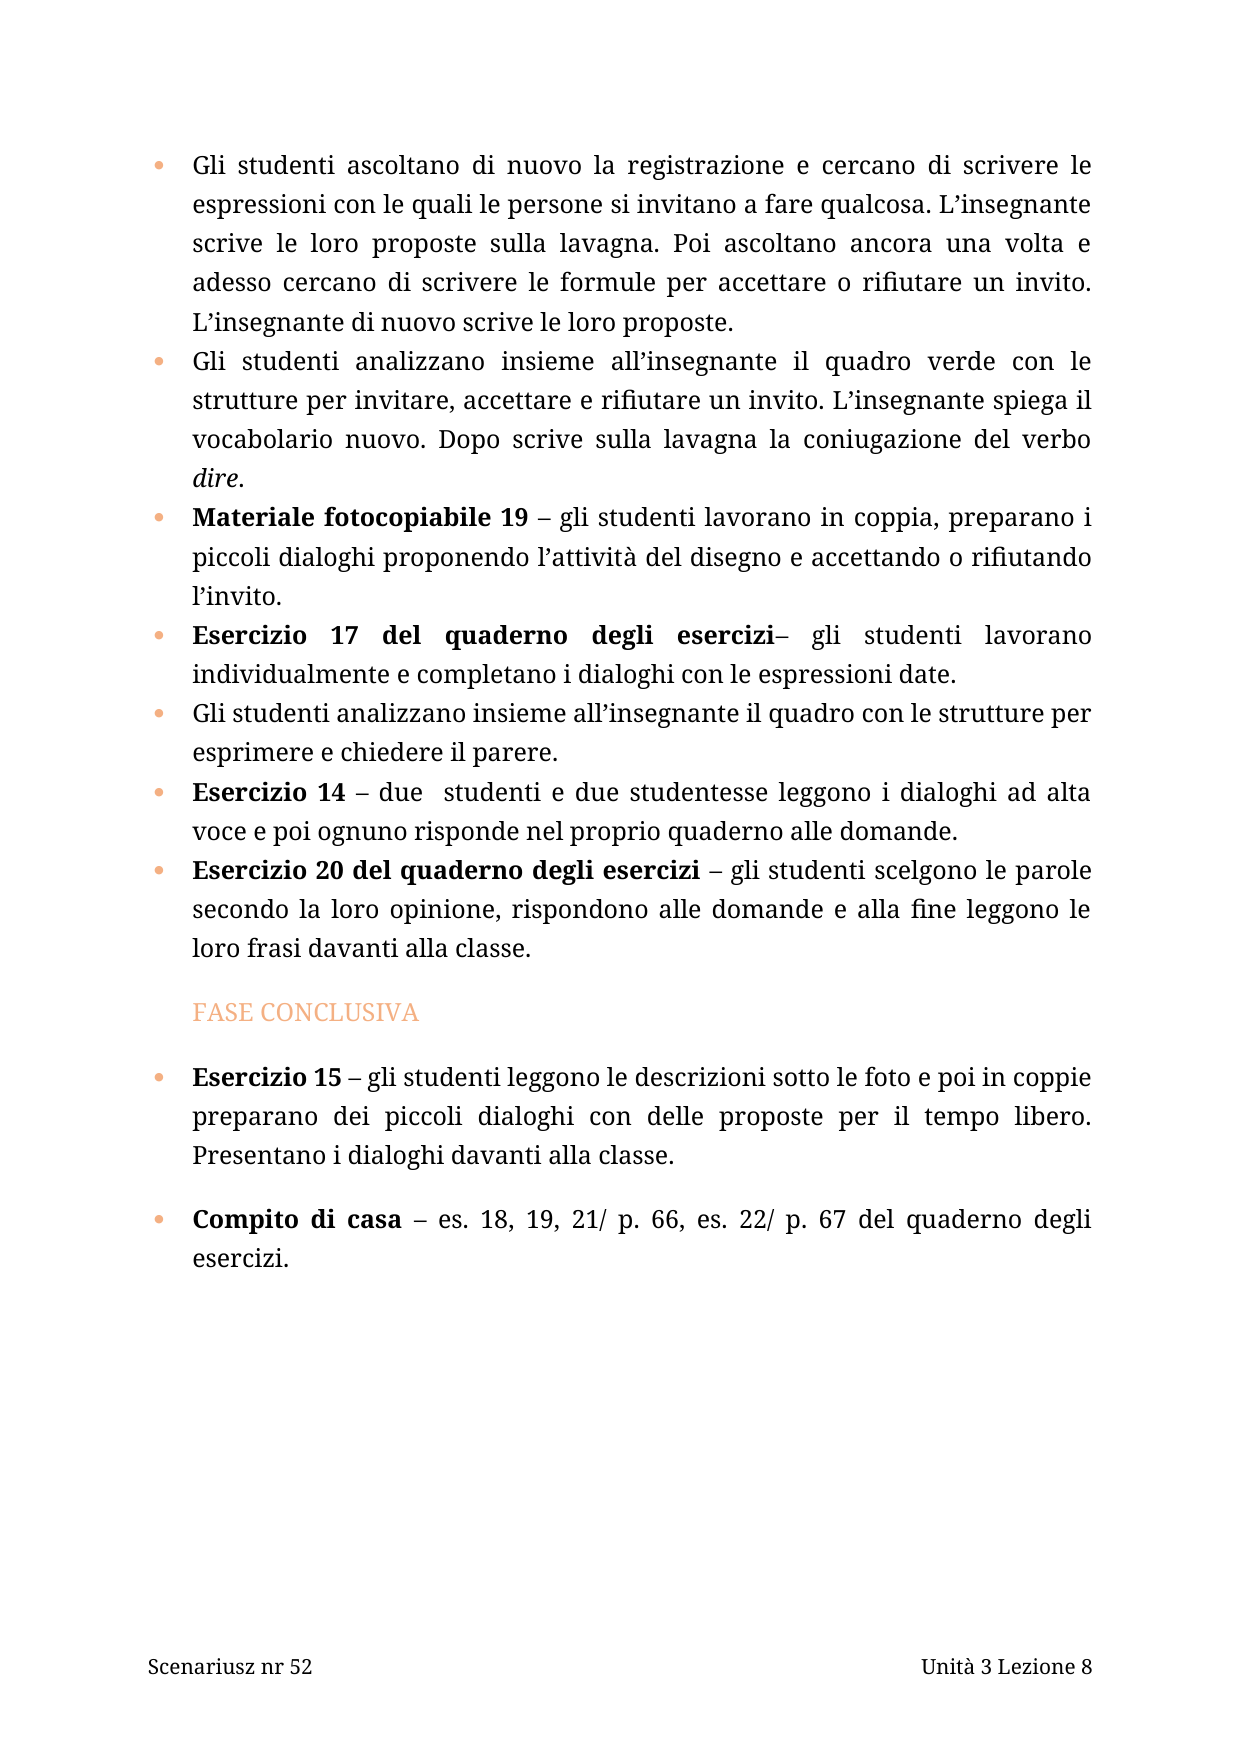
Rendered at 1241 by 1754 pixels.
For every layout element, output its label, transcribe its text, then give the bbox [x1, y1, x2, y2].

list Esercizio 15 – gli studenti leggono le descrizioni sotto le foto e poi in coppie preparano dei piccoli dialoghi con delle proposte per il tempo libero. Presentano i dialoghi davanti alla classe. [154, 1059, 1093, 1172]
text FASE CONCLUSIVA [192, 995, 1093, 1029]
list Gli studenti analizzano insieme all’insegnante il quadro con le strutture per esprimere e chiedere il parere. [154, 696, 1093, 769]
list Materiale fotocopiabile 19 – gli studenti lavorano in coppia, preparano i piccoli dialoghi proponendo l’attività del disegno e accettando o rifiutando l’invito. [154, 500, 1093, 612]
list Esercizio 17 del quaderno degli esercizi– gli studenti lavorano individualmente e completano i dialoghi con le espressioni date. [154, 618, 1093, 691]
list Gli studenti analizzano insieme all’insegnante il quadro verde con le strutture per invitare, accettare e rifiutare un invito. L’insegnante spiega il vocabolario nuovo. Dopo scrive sulla lavagna la coniugazione del verbo dire. [154, 343, 1093, 495]
list Compito di casa – es. 18, 19, 21/ p. 66, es. 22/ p. 67 del quaderno degli esercizi. [154, 1202, 1093, 1275]
list Esercizio 20 del quaderno degli esercizi – gli studenti scelgono le parole secondo la loro opinione, rispondono alle domande e alla fine leggono le loro frasi davanti alla classe. [154, 853, 1093, 965]
list Esercizio 14 – due studenti e due studentesse leggono i dialoghi ad alta voce e poi ognuno risponde nel proprio quaderno alle domande. [154, 774, 1093, 847]
list Gli studenti ascoltano di nuovo la registrazione e cercano di scrivere le espressioni con le quali le persone si invitano a fare qualcosa. L’insegnante scrive le loro proposte sulla lavagna. Poi ascoltano ancora una volta e adesso cercano di scrivere le formule per accettare o rifiutare un invito. L’insegnante di nuovo scrive le loro proposte. [154, 148, 1093, 338]
